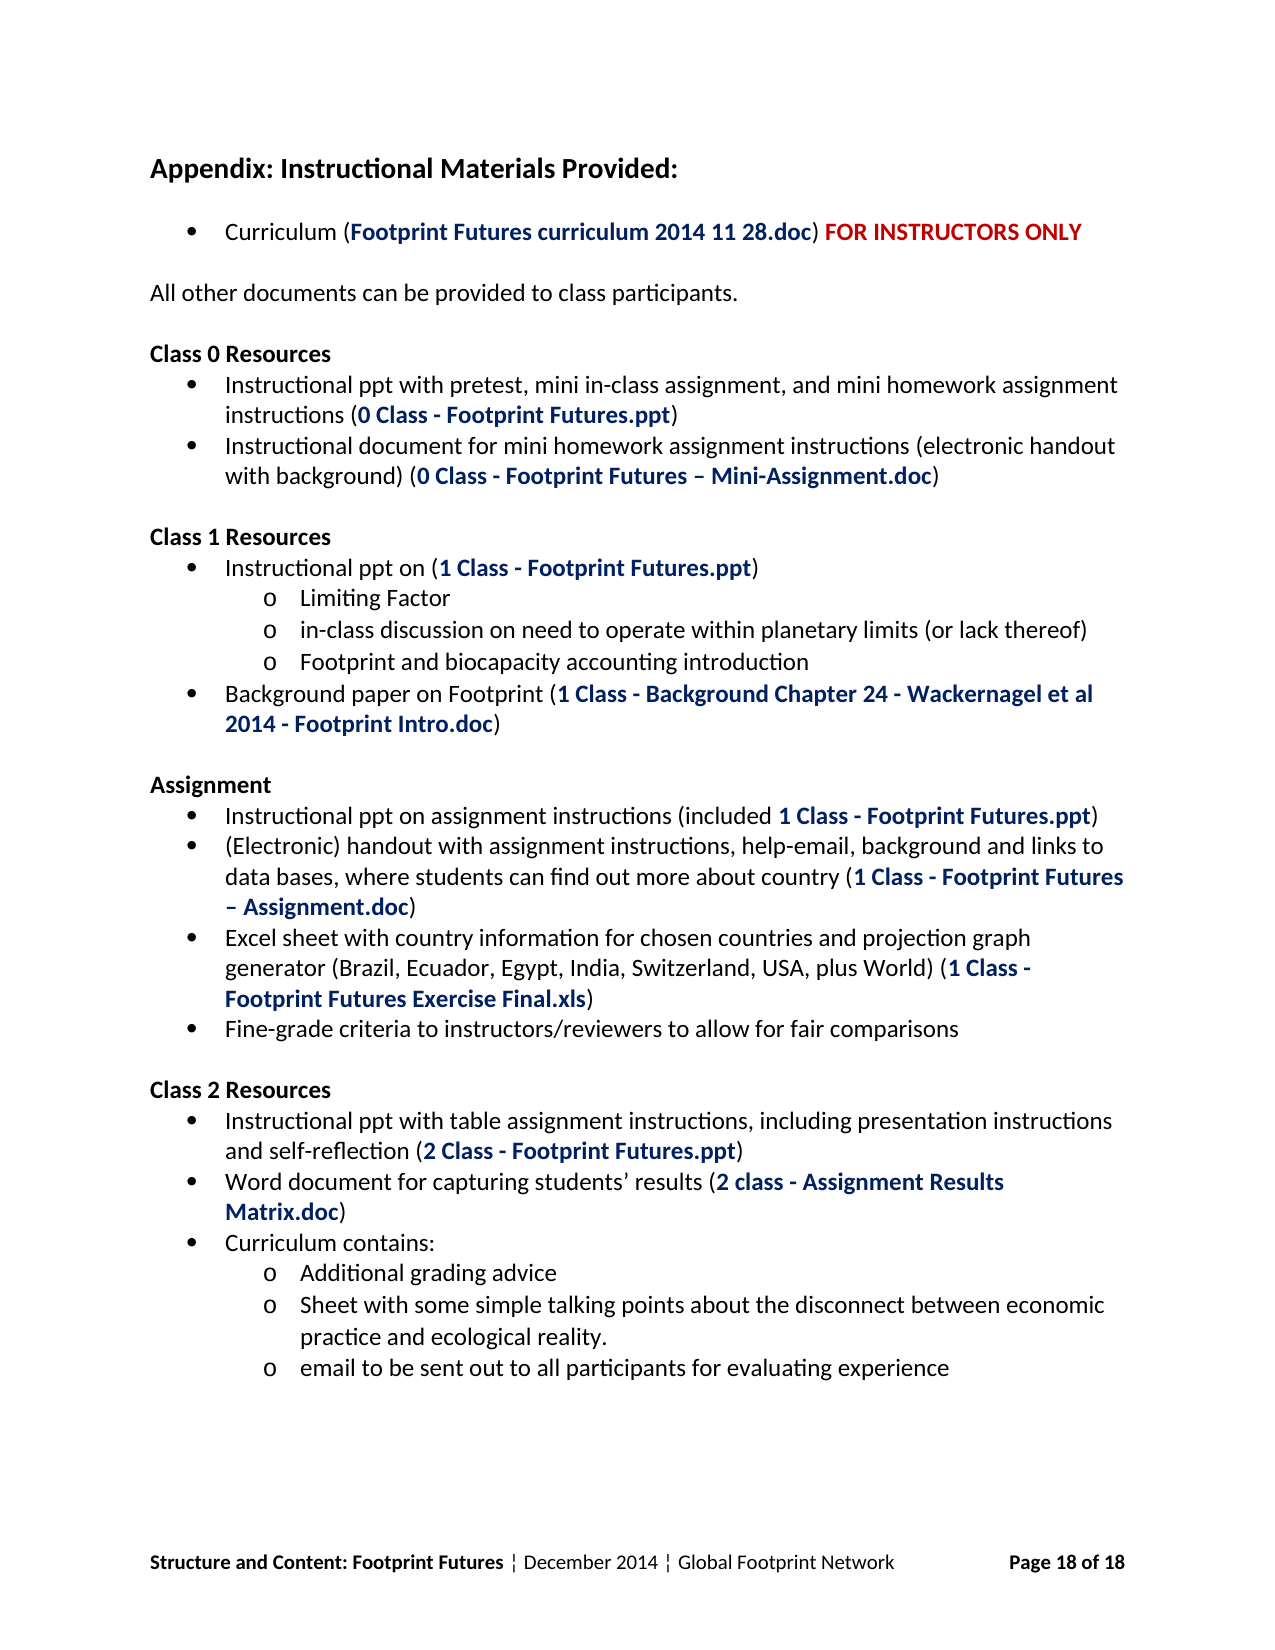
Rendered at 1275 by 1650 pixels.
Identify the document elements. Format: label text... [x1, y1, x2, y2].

list Sheet with some simple talking points about the disconnect between economic practice and ecological reality. [262, 1289, 1125, 1352]
list Instructional ppt on (1 Class - Footprint Futures.ppt) [187, 552, 1125, 582]
list email to be sent out to all participants for evaluating experience [262, 1352, 1125, 1383]
list Instructional ppt on assignment instructions (included 1 Class - Footprint Futures.ppt) [187, 800, 1125, 830]
list Footprint and biocapacity accounting introduction [262, 646, 1125, 678]
list Limiting Factor [262, 582, 1125, 614]
list Instructional ppt with pretest, mini in-class assignment, and mini homework assignment instructions (0 Class - Footprint Futures.ppt) [187, 369, 1125, 430]
list Fine-grade criteria to instructors/reviewers to allow for fair comparisons [187, 1013, 1125, 1044]
list Instructional ppt with table assignment instructions, including presentation instructions and self-reflection (2 Class - Footprint Futures.ppt) [187, 1105, 1125, 1166]
list (Electronic) handout with assignment instructions, help-email, background and links to data bases, where students can find out more about country (1 Class - Footprint Futures – Assignment.doc) [187, 830, 1125, 922]
list Curriculum contains: [187, 1227, 1125, 1258]
text Appendix: Instructional Materials Provided: [150, 150, 1125, 186]
list Word document for capturing students’ results (2 class - Assignment Results Matrix.doc) [187, 1166, 1125, 1227]
list Instructional document for mini homework assignment instructions (electronic handout with background) (0 Class - Footprint Futures – Mini-Assignment.doc) [187, 430, 1125, 491]
text Class 0 Resources [150, 338, 1125, 369]
list Background paper on Footprint (1 Class - Background Chapter 24 - Wackernagel et al 2014 - Footprint Intro.doc) [187, 678, 1125, 739]
list Excel sheet with country information for chosen countries and projection graph generator (Brazil, Ecuador, Egypt, India, Switzerland, USA, plus World) (1 Class - Footprint Futures Exercise Final.xls) [187, 922, 1125, 1013]
list in-class discussion on need to operate within planetary limits (or lack thereof) [262, 614, 1125, 646]
list Additional grading advice [262, 1258, 1125, 1289]
text Class 2 Resources [150, 1074, 1125, 1105]
text Class 1 Resources [150, 521, 1125, 552]
list Curriculum (Footprint Futures curriculum 2014 11 28.doc) FOR INSTRUCTORS ONLY [187, 216, 1125, 247]
text Assignment [150, 769, 1125, 800]
text All other documents can be provided to class participants. [150, 277, 1125, 308]
